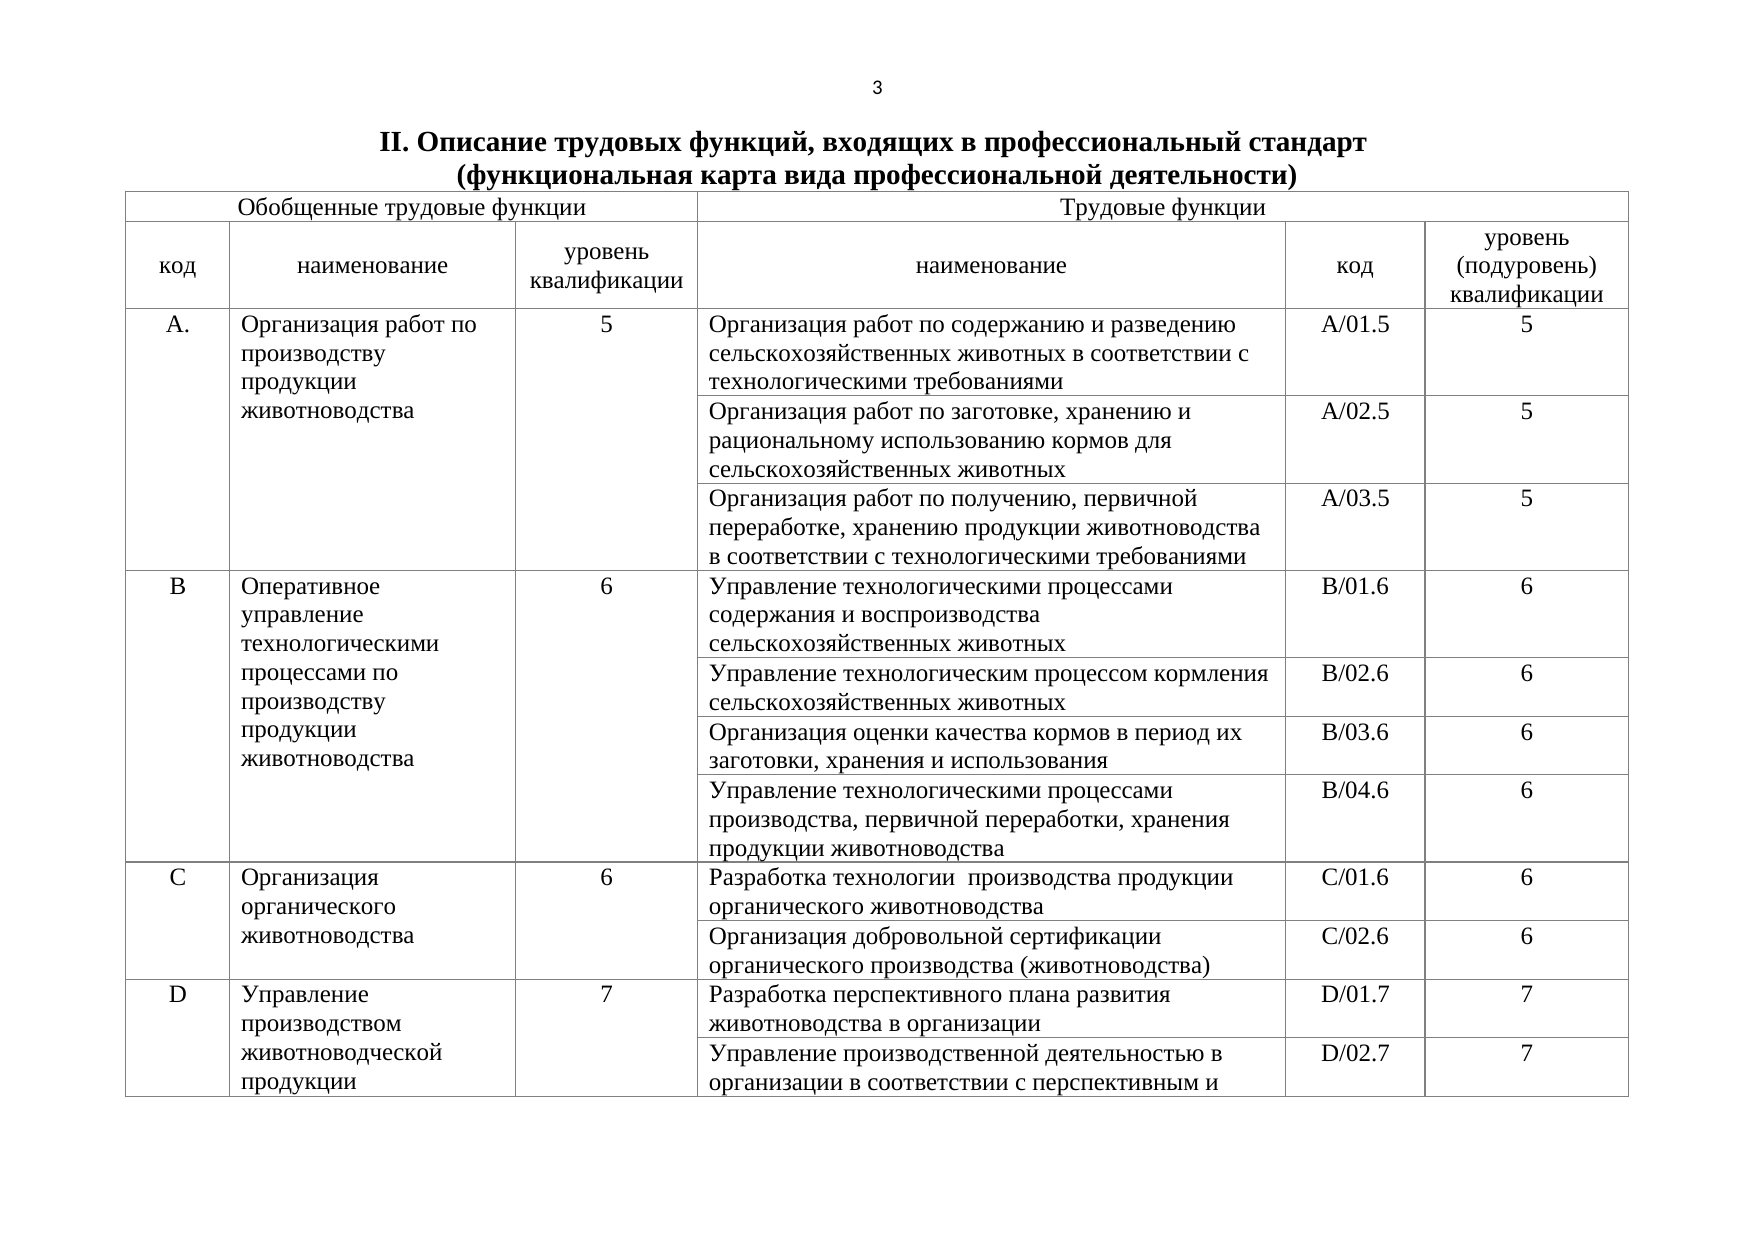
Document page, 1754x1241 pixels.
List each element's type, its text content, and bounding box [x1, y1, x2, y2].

table_cell В/02.6 [1286, 658, 1424, 716]
table_cell 7 [1426, 1038, 1628, 1096]
table_cell 5 [1426, 484, 1628, 570]
table_cell 5 [516, 309, 697, 570]
table_cell Разработка перспективного плана развития животноводства в организации [698, 980, 1285, 1037]
table_cell С [126, 863, 229, 978]
table_cell наименование [230, 222, 515, 308]
table_cell D/01.7 [1286, 980, 1424, 1037]
table_cell Организация работ по получению, первичной переработке, хранению продукции животноводства в соответствии с технологическими требованиями [698, 484, 1285, 570]
table_cell 7 [516, 980, 697, 1096]
table_cell В/03.6 [1286, 717, 1424, 774]
table_cell Организация оценки качества кормов в период их заготовки, хранения и использования [698, 717, 1285, 774]
table_cell Разработка технологии производства продукции органического животноводства [698, 863, 1285, 920]
table_cell Организация работ по содержанию и разведению сельскохозяйственных животных в соответствии с технологическими требованиями [698, 309, 1285, 395]
table_cell 6 [1426, 717, 1628, 774]
table_cell С/02.6 [1286, 921, 1424, 978]
table_header Трудовые функции [698, 192, 1628, 221]
table_cell Управление производством животноводческой продукции [230, 980, 515, 1096]
table_cell С/01.6 [1286, 863, 1424, 920]
table_cell 6 [1426, 658, 1628, 716]
table_cell Управление технологическими процессами производства, первичной переработки, хранения продукции животноводства [698, 775, 1285, 861]
table_cell 5 [1426, 309, 1628, 395]
table_cell Оперативное управление технологическими процессами по производству продукции животноводства [230, 571, 515, 861]
table_cell А. [126, 309, 229, 570]
table_cell В [126, 571, 229, 861]
table_cell 6 [1426, 775, 1628, 861]
table_cell код [126, 222, 229, 308]
table_cell 6 [1426, 921, 1628, 978]
table_header Обобщенные трудовые функции [126, 192, 697, 221]
table_cell Управление технологическим процессом кормления сельскохозяйственных животных [698, 658, 1285, 716]
table_cell код [1286, 222, 1424, 308]
table_cell 7 [1426, 980, 1628, 1037]
table_cell D [126, 980, 229, 1096]
table_cell 5 [1426, 396, 1628, 482]
table_cell А/02.5 [1286, 396, 1424, 482]
text II. Описание трудовых функций, входящих в профессиональный стандарт (функциональная карта вида профессиональной деятельности) [118, 124, 1636, 191]
table_cell 6 [1426, 571, 1628, 657]
table_cell Организация работ по производству продукции животноводства [230, 309, 515, 570]
table_cell В/01.6 [1286, 571, 1424, 657]
table_cell Организация работ по заготовке, хранению и рациональному использованию кормов для сельскохозяйственных животных [698, 396, 1285, 482]
table_cell Организация добровольной сертификации органического производства (животноводства) [698, 921, 1285, 978]
table_cell наименование [698, 222, 1285, 308]
table_cell А/03.5 [1286, 484, 1424, 570]
table_cell уровень квалификации [516, 222, 697, 308]
table_cell 6 [516, 863, 697, 978]
table_cell уровень (подуровень) квалификации [1426, 222, 1628, 308]
table_cell В/04.6 [1286, 775, 1424, 861]
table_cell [698, 1038, 1285, 1096]
table_cell Организация органического животноводства [230, 863, 515, 978]
table_cell D/02.7 [1286, 1038, 1424, 1096]
table_cell 6 [516, 571, 697, 861]
table_cell 6 [1426, 863, 1628, 920]
table_cell А/01.5 [1286, 309, 1424, 395]
table_cell Управление технологическими процессами содержания и воспроизводства сельскохозяйственных животных [698, 571, 1285, 657]
